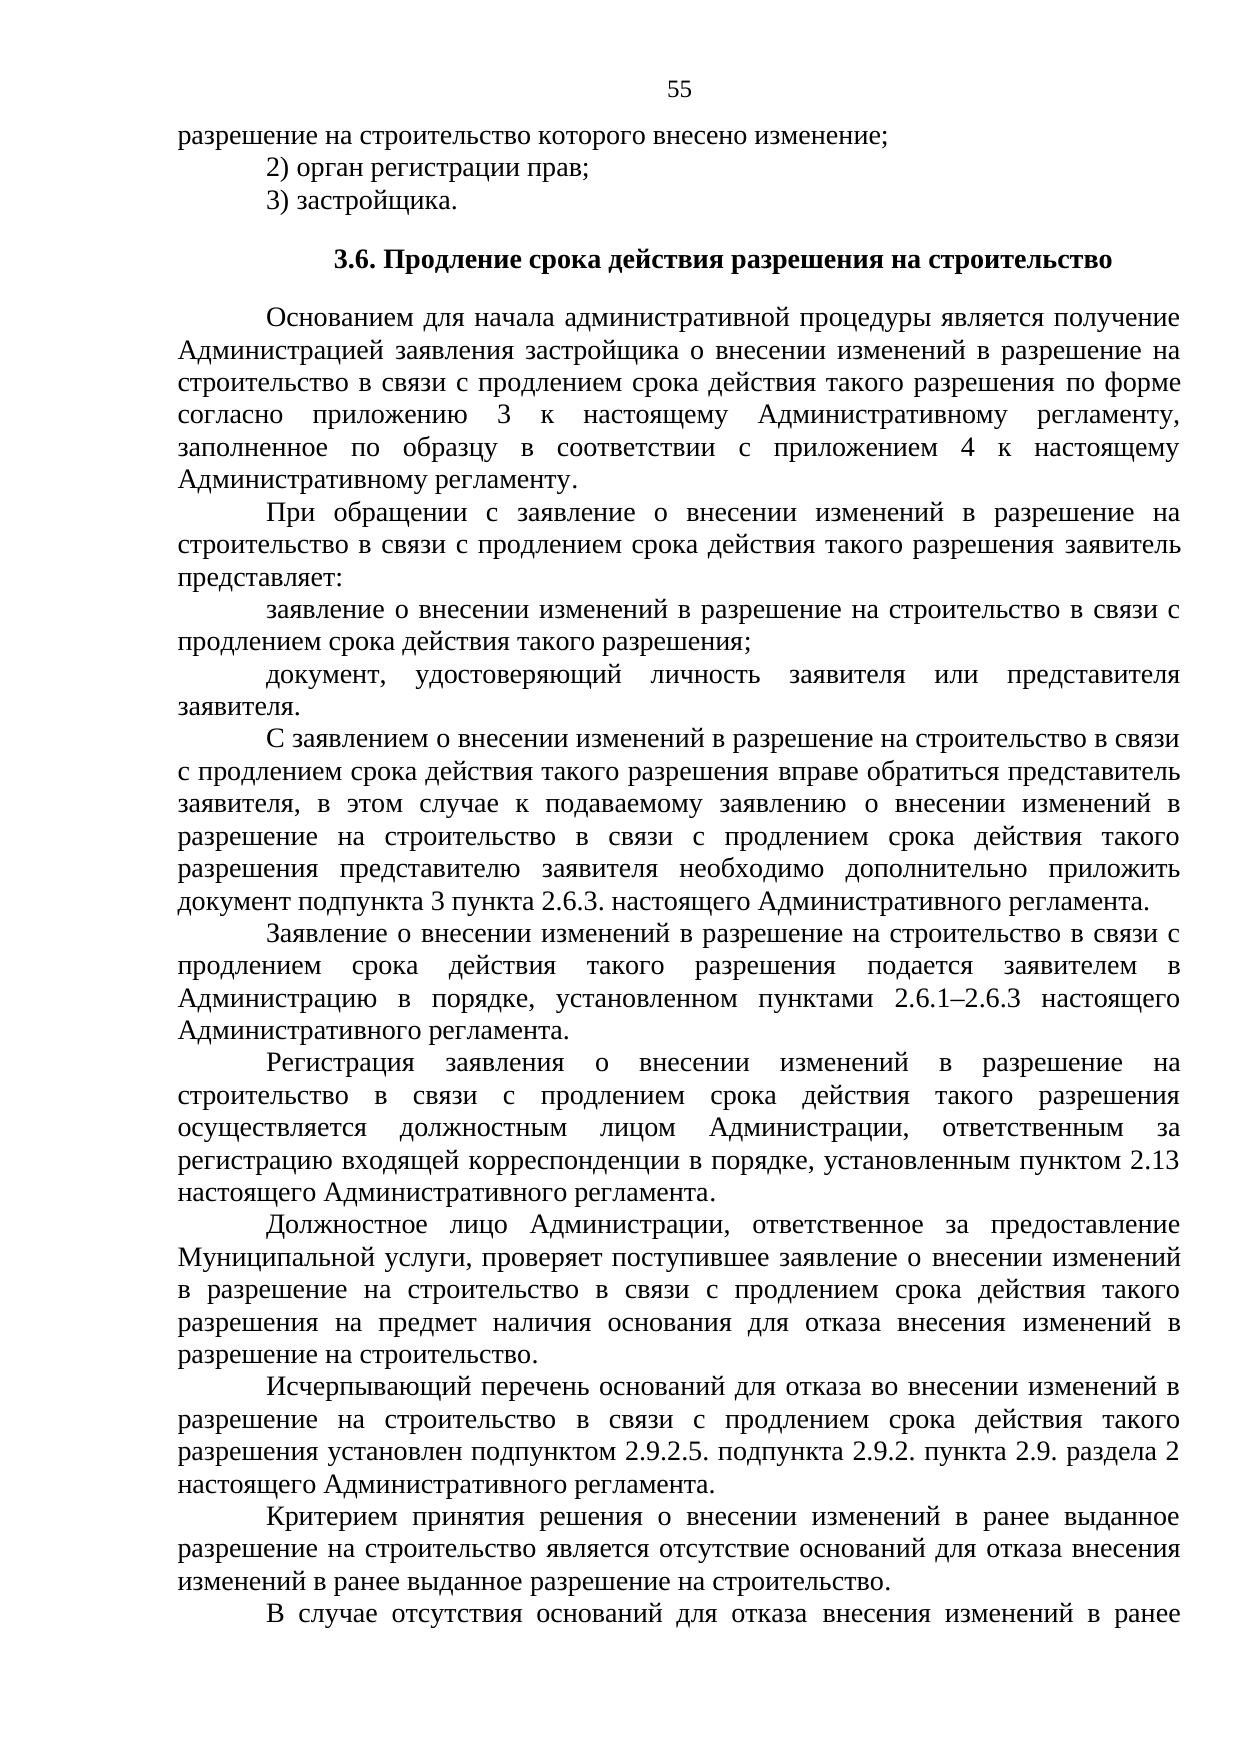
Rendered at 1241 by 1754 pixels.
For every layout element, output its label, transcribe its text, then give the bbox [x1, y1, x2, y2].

text Заявление о внесении изменений в разрешение на строительство в связи с продлением срока действия такого разрешения подается заявителем в Администрацию в порядке, установленном пунктами 2.6.1–2.6.3 настоящего Административного регламента. [177, 916, 1181, 1046]
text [177, 1596, 1181, 1629]
text 2) орган регистрации прав; [177, 151, 1181, 183]
text Критерием принятия решения о внесении изменений в ранее выданное разрешение на строительство является отсутствие оснований для отказа внесения изменений в ранее выданное разрешение на строительство. [177, 1499, 1181, 1596]
text 3) застройщика. [177, 183, 1181, 215]
text Регистрация заявления о внесении изменений в разрешение на строительство в связи с продлением срока действия такого разрешения осуществляется должностным лицом Администрации, ответственным за регистрацию входящей корреспонденции в порядке, установленным пунктом 2.13 настоящего Административного регламента. [177, 1046, 1181, 1207]
text 3.6. Продление срока действия разрешения на строительство [177, 242, 1181, 274]
text документ, удостоверяющий личность заявителя или представителя заявителя. [177, 657, 1181, 722]
text С заявлением о внесении изменений в разрешение на строительство в связи с продлением срока действия такого разрешения вправе обратиться представитель заявителя, в этом случае к подаваемому заявлению о внесении изменений в разрешение на строительство в связи с продлением срока действия такого разрешения представителю заявителя необходимо дополнительно приложить документ подпункта 3 пункта 2.6.3. настоящего Административного регламента. [177, 722, 1181, 916]
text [177, 118, 1181, 151]
text При обращении с заявление о внесении изменений в разрешение на строительство в связи с продлением срока действия такого разрешения заявитель представляет: [177, 495, 1181, 592]
text Должностное лицо Администрации, ответственное за предоставление Муниципальной услуги, проверяет поступившее заявление о внесении изменений в разрешение на строительство в связи с продлением срока действия такого разрешения на предмет наличия основания для отказа внесения изменений в разрешение на строительство. [177, 1207, 1181, 1369]
text Основанием для начала административной процедуры является получение Администрацией заявления застройщика о внесении изменений в разрешение на строительство в связи с продлением срока действия такого разрешения по форме согласно приложению 3 к настоящему Административному регламенту, заполненное по образцу в соответствии с приложением 4 к настоящему Административному регламенту. [177, 300, 1181, 495]
text Исчерпывающий перечень оснований для отказа во внесении изменений в разрешение на строительство в связи с продлением срока действия такого разрешения установлен подпунктом 2.9.2.5. подпункта 2.9.2. пункта 2.9. раздела 2 настоящего Административного регламента. [177, 1369, 1181, 1499]
text заявление о внесении изменений в разрешение на строительство в связи с продлением срока действия такого разрешения; [177, 592, 1181, 657]
